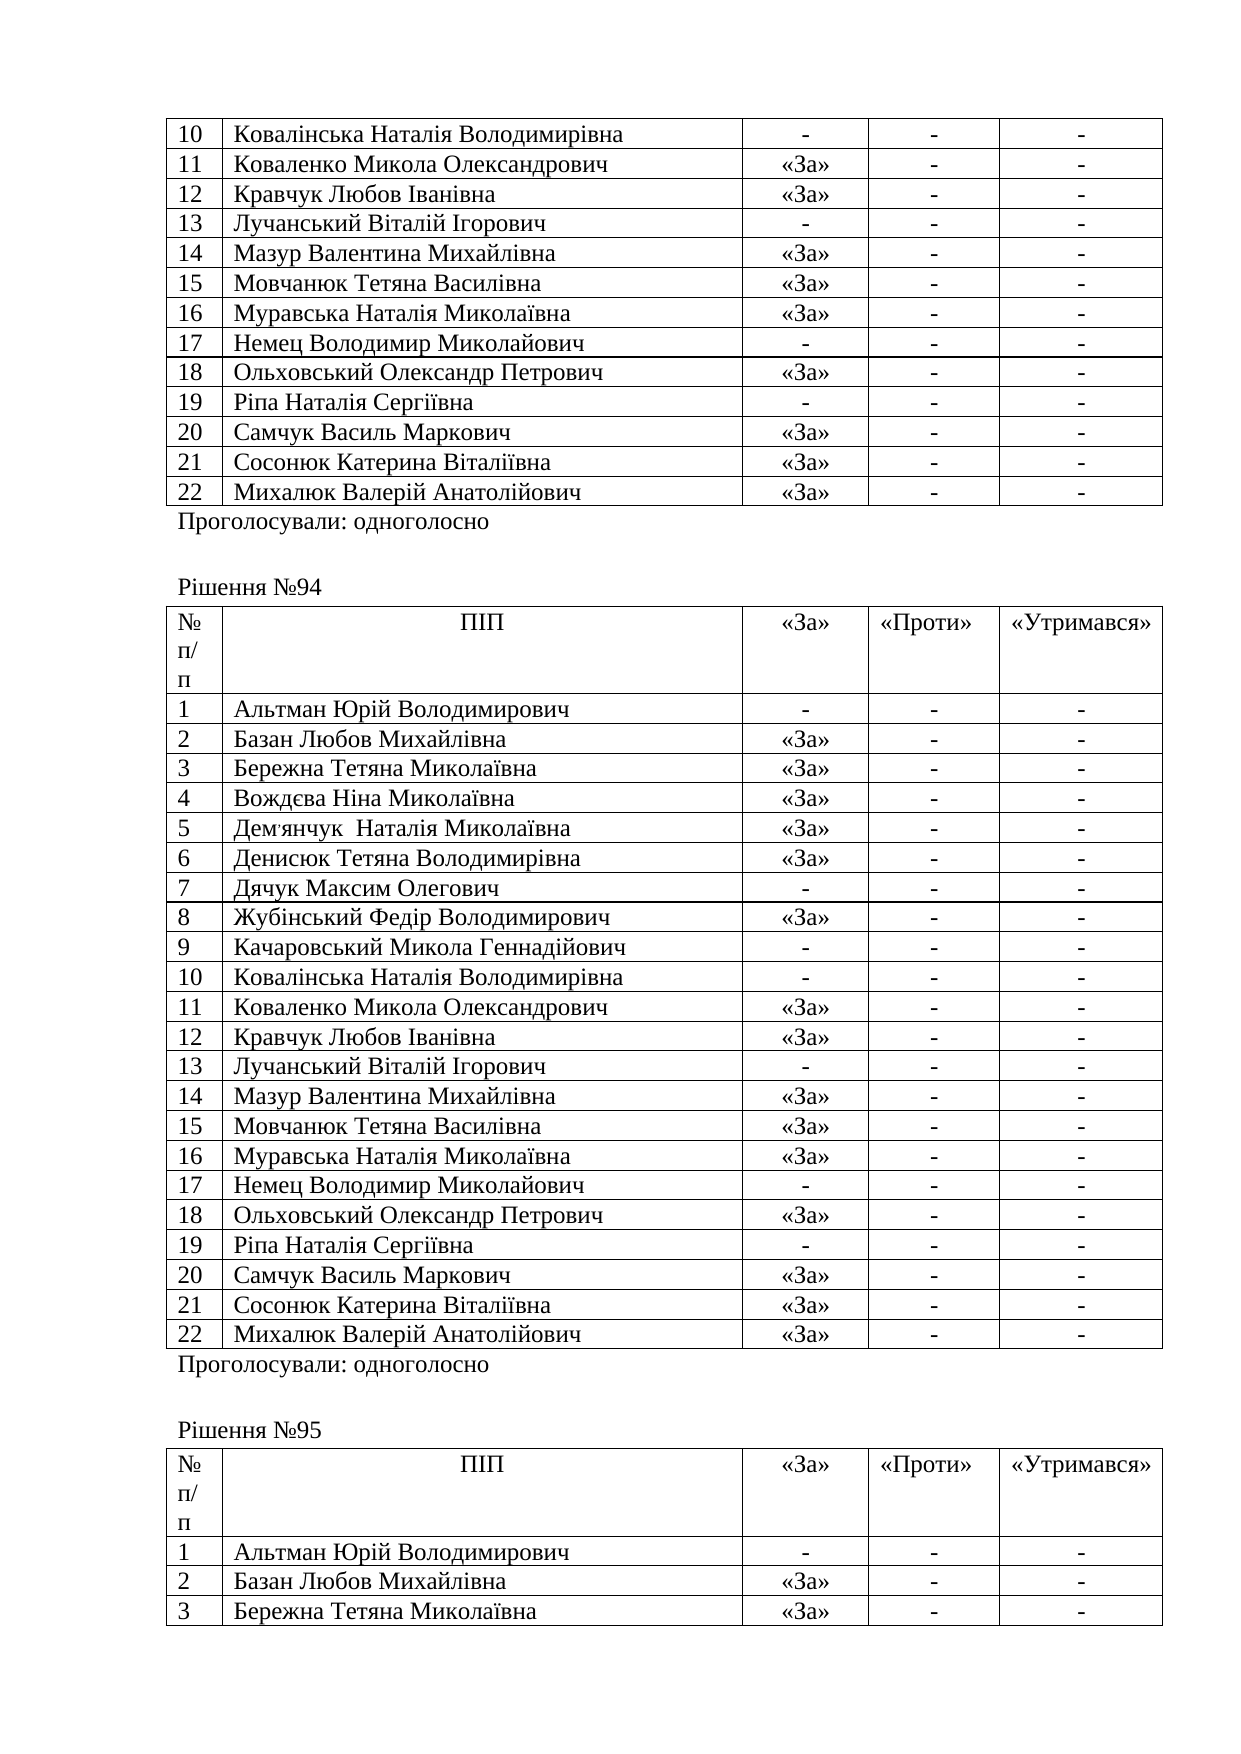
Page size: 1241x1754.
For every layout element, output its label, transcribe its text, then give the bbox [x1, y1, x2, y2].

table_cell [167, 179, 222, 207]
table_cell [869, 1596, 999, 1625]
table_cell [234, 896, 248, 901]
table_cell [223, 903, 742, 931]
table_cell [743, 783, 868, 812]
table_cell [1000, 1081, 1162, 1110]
text Проголосували: одноголосно [177, 1349, 1152, 1378]
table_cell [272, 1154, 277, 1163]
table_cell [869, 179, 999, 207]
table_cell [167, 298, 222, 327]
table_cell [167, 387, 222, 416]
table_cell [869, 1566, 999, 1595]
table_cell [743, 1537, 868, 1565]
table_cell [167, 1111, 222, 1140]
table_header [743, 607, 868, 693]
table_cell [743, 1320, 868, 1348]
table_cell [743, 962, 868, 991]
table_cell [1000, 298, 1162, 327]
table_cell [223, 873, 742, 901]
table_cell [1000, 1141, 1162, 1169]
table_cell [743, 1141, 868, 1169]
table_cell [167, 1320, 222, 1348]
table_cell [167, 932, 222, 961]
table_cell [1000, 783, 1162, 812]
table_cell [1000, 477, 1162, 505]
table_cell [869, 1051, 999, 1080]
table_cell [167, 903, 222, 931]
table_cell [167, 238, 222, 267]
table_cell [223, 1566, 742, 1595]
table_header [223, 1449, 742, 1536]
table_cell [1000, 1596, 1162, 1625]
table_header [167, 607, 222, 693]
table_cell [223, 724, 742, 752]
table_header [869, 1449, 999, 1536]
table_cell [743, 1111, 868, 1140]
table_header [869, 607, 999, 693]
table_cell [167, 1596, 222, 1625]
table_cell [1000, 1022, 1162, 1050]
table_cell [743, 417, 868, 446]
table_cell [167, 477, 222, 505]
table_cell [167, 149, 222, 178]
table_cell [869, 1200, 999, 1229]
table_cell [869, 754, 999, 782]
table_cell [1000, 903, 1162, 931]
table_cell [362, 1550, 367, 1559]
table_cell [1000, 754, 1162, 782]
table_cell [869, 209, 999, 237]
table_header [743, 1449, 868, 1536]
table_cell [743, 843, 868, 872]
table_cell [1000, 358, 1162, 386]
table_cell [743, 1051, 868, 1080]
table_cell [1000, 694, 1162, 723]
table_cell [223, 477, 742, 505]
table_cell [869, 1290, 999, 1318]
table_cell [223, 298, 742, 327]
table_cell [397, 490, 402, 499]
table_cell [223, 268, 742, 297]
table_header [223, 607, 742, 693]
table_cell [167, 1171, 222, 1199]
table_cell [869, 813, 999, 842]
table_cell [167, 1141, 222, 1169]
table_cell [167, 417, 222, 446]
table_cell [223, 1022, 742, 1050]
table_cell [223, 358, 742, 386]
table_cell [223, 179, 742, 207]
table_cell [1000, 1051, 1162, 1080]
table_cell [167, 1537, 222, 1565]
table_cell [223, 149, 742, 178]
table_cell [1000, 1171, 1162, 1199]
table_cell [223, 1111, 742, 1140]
text Рішення №94 [177, 572, 1152, 601]
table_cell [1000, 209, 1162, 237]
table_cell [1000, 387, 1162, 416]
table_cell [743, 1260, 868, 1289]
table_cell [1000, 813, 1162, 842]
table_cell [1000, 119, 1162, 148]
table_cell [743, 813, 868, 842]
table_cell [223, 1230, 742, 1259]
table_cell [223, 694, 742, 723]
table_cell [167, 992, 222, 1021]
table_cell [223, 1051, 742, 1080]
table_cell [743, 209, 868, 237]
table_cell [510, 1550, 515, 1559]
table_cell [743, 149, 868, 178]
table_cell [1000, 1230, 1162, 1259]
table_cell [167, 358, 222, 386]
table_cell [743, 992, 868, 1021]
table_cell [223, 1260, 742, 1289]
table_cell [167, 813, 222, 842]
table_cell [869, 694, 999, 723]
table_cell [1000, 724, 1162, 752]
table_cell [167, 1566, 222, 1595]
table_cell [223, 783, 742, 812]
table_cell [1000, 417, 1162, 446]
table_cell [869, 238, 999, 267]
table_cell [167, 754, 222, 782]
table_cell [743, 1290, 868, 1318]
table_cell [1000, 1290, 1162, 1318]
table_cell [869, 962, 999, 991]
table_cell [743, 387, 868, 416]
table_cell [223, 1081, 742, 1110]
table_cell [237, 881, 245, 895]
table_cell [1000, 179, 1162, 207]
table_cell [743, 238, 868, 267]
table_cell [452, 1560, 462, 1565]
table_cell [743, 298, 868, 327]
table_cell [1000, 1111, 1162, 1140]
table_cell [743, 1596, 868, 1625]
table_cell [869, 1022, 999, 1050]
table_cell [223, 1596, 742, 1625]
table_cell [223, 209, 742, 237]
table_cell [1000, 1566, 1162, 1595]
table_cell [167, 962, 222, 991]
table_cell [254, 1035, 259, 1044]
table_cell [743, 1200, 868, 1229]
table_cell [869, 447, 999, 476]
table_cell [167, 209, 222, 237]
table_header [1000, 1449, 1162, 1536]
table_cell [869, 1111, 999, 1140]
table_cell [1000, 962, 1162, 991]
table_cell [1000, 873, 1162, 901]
text Проголосували: одноголосно [177, 506, 1152, 535]
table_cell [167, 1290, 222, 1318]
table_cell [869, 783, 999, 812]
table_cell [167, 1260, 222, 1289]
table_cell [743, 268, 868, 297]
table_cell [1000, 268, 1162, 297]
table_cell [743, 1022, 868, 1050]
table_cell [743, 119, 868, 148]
text Рішення №95 [177, 1415, 1152, 1444]
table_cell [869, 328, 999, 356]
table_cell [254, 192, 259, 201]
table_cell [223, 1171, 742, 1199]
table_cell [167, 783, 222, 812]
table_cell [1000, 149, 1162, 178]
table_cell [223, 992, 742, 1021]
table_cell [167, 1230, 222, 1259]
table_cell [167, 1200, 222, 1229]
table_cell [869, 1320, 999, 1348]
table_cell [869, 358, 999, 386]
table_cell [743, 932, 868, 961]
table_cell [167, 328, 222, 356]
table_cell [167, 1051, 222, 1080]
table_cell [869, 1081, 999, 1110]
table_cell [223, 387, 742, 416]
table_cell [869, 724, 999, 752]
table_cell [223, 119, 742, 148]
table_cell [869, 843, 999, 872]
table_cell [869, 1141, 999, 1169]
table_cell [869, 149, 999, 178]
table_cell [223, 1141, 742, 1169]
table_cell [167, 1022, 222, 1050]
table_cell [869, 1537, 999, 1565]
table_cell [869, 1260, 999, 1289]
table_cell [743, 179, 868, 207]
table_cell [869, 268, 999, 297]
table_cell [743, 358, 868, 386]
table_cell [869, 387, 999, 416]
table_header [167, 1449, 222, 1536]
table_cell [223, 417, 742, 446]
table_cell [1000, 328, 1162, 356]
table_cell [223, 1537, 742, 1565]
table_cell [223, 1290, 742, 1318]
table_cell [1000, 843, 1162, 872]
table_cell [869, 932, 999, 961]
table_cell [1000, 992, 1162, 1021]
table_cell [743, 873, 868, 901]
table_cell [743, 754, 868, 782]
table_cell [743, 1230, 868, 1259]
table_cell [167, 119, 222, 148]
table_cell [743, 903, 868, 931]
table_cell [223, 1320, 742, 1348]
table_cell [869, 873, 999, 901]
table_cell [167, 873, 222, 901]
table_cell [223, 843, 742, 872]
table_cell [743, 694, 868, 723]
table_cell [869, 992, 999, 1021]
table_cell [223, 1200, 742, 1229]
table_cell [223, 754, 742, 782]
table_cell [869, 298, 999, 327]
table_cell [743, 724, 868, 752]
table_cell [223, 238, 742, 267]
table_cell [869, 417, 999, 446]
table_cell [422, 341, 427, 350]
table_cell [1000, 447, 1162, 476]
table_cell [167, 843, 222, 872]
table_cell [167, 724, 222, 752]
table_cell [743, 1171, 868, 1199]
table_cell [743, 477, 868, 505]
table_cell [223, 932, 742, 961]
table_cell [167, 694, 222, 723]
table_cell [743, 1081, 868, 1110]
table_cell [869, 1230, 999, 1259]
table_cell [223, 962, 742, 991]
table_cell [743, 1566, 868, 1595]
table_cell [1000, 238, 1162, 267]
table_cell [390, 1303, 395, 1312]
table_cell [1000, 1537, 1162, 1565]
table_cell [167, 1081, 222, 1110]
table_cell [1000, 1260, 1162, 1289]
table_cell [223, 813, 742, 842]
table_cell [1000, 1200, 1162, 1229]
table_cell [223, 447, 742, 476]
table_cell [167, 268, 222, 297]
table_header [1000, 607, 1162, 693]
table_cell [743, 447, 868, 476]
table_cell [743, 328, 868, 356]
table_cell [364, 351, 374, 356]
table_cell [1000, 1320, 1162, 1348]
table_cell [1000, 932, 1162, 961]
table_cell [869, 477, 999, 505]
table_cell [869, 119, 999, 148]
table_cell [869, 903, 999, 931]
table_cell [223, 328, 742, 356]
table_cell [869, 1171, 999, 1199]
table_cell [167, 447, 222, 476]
